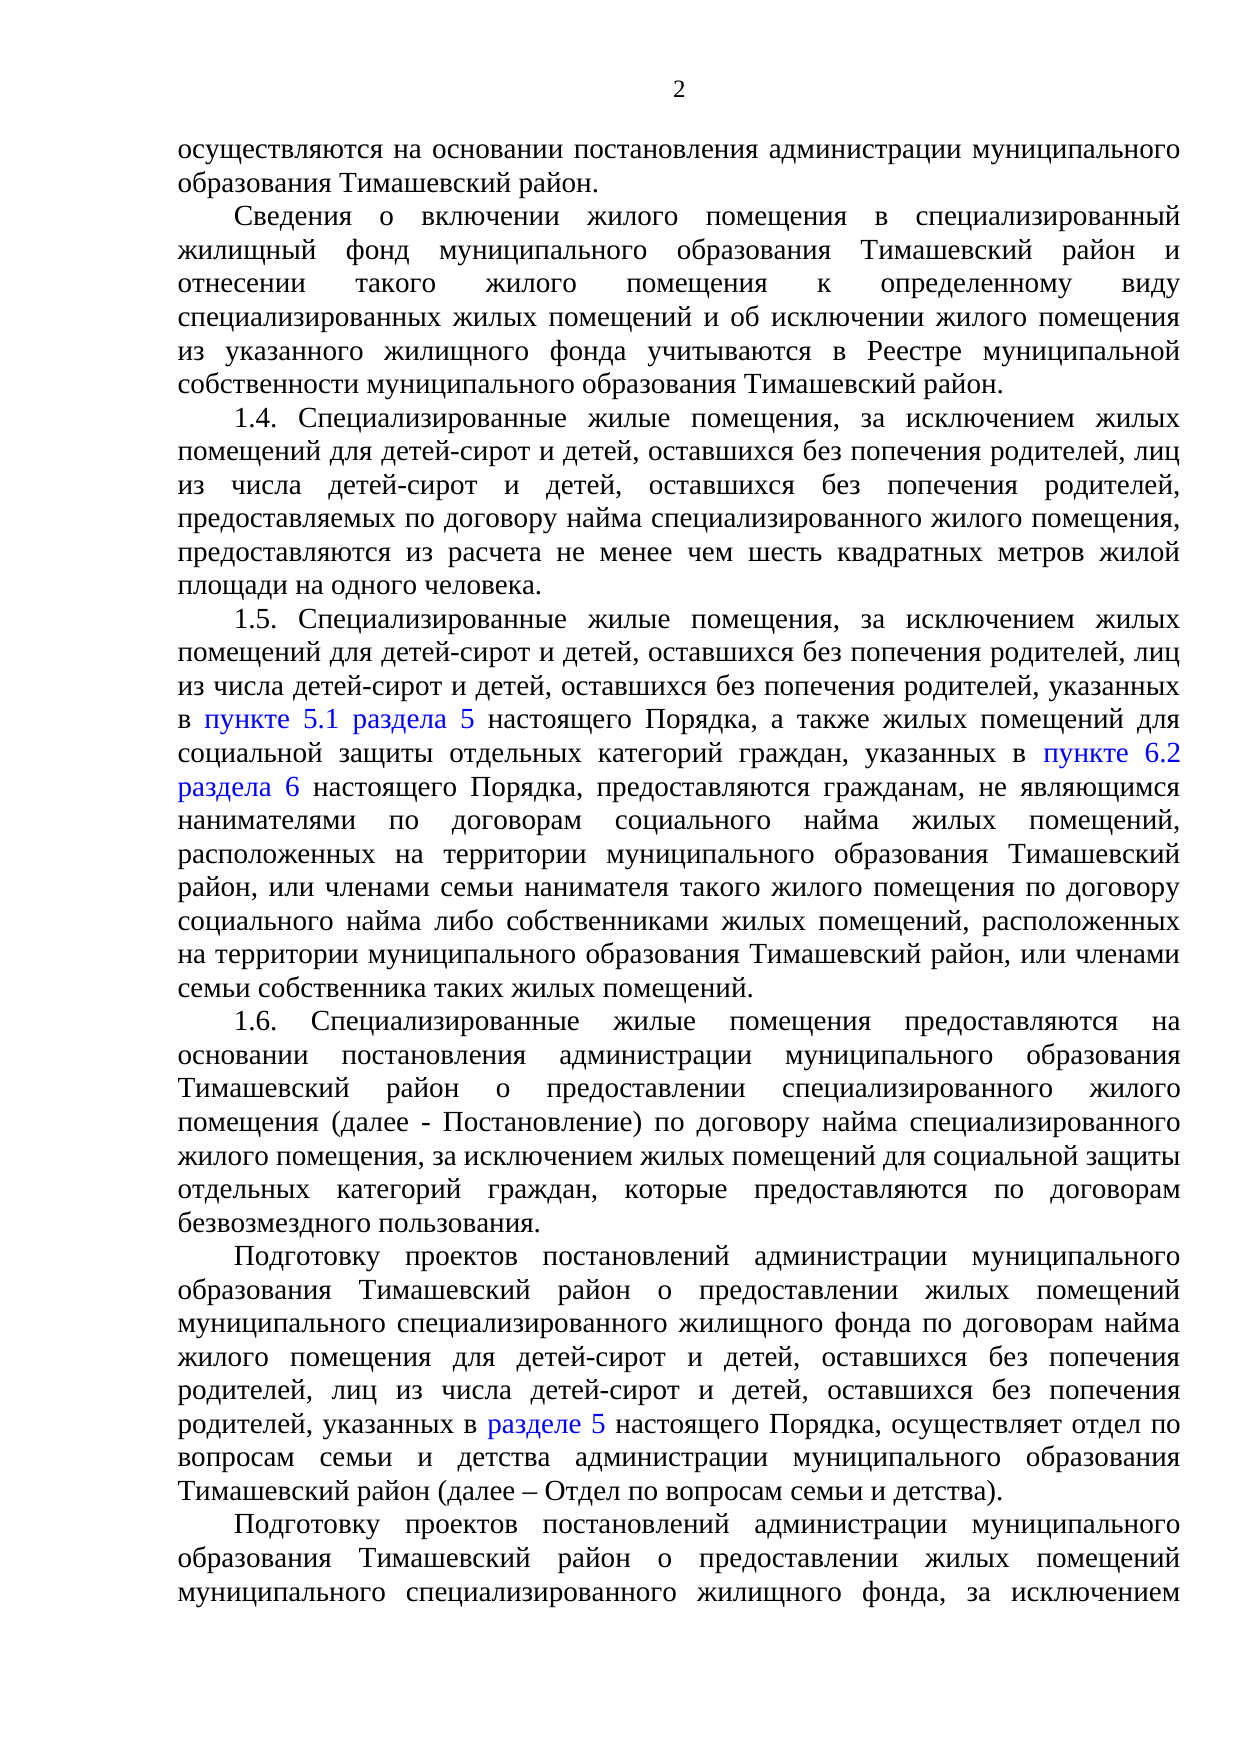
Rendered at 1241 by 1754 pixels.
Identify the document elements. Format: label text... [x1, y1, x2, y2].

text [177, 1507, 1181, 1607]
text Подготовку проектов постановлений администрации муниципального образования Тимашевский район о предоставлении жилых помещений муниципального специализированного жилищного фонда по договорам найма жилого помещения для детей-сирот и детей, оставшихся без попечения родителей, лиц из числа детей-сирот и детей, оставшихся без попечения родителей, указанных в разделе 5 настоящего Порядка, осуществляет отдел по вопросам семьи и детства администрации муниципального образования Тимашевский район (далее – Отдел по вопросам семьи и детства). [177, 1238, 1181, 1507]
text 1.4. Специализированные жилые помещения, за исключением жилых помещений для детей-сирот и детей, оставшихся без попечения родителей, лиц из числа детей-сирот и детей, оставшихся без попечения родителей, предоставляемых по договору найма специализированного жилого помещения, предоставляются из расчета не менее чем шесть квадратных метров жилой площади на одного человека. [177, 400, 1181, 601]
text 1.5. Специализированные жилые помещения, за исключением жилых помещений для детей-сирот и детей, оставшихся без попечения родителей, лиц из числа детей-сирот и детей, оставшихся без попечения родителей, указанных в пункте 5.1 раздела 5 настоящего Порядка, а также жилых помещений для социальной защиты отдельных категорий граждан, указанных в пункте 6.2 раздела 6 настоящего Порядка, предоставляются гражданам, не являющимся нанимателями по договорам социального найма жилых помещений, расположенных на территории муниципального образования Тимашевский район, или членами семьи нанимателя такого жилого помещения по договору социального найма либо собственниками жилых помещений, расположенных на территории муниципального образования Тимашевский район, или членами семьи собственника таких жилых помещений. [177, 601, 1181, 1003]
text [177, 131, 1181, 198]
text Сведения о включении жилого помещения в специализированный жилищный фонд муниципального образования Тимашевский район и отнесении такого жилого помещения к определенному виду специализированных жилых помещений и об исключении жилого помещения из указанного жилищного фонда учитываются в Реестре муниципальной собственности муниципального образования Тимашевский район. [177, 198, 1181, 400]
text 1.6. Специализированные жилые помещения предоставляются на основании постановления администрации муниципального образования Тимашевский район о предоставлении специализированного жилого помещения (далее - Постановление) по договору найма специализированного жилого помещения, за исключением жилых помещений для социальной защиты отдельных категорий граждан, которые предоставляются по договорам безвозмездного пользования. [177, 1003, 1181, 1238]
